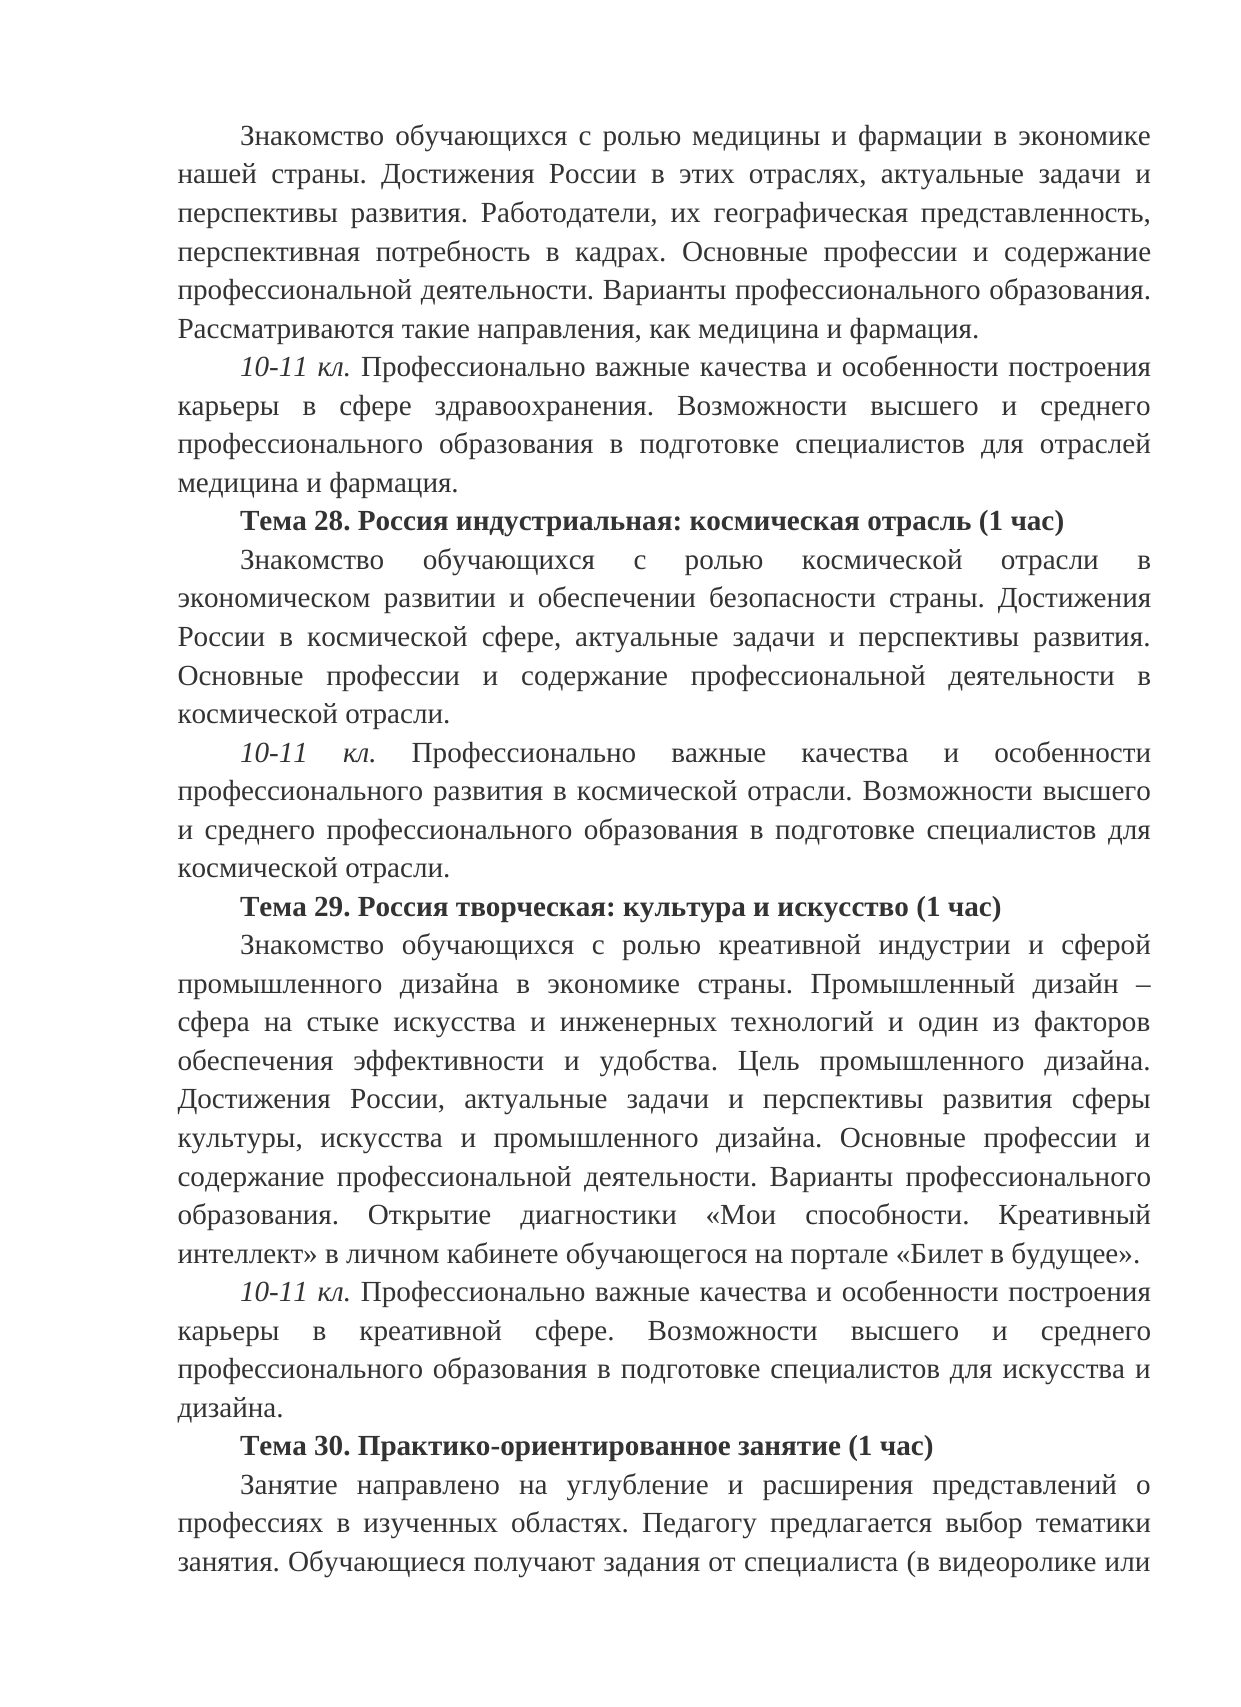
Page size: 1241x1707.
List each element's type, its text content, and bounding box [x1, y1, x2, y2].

text Тема 28. Россия индустриальная: космическая отрасль (1 час) [177, 503, 1152, 537]
text Знакомство обучающихся с ролью креативной индустрии и сферой промышленного дизайна в экономике страны. Промышленный дизайн – сфера на стыке искусства и инженерных технологий и один из факторов обеспечения эффективности и удобства. Цель промышленного дизайна. Достижения России, актуальные задачи и перспективы развития сферы культуры, искусства и промышленного дизайна. Основные профессии и содержание профессиональной деятельности. Варианты профессионального образования. Открытие диагностики «Мои способности. Креативный интеллект» в личном кабинете обучающегося на портале «Билет в будущее». [177, 927, 1152, 1269]
text 10-11 кл. Профессионально важные качества и особенности построения карьеры в сфере здравоохранения. Возможности высшего и среднего профессионального образования в подготовке специалистов для отраслей медицина и фармация. [177, 349, 1152, 498]
text Тема 30. Практико-ориентированное занятие (1 час) [177, 1428, 1152, 1462]
text Знакомство обучающихся с ролью медицины и фармации в экономике нашей страны. Достижения России в этих отраслях, актуальные задачи и перспективы развития. Работодатели, их географическая представленность, перспективная потребность в кадрах. Основные профессии и содержание профессиональной деятельности. Варианты профессионального образования. Рассматриваются такие направления, как медицина и фармация. [177, 118, 1152, 344]
text Тема 29. Россия творческая: культура и искусство (1 час) [177, 889, 1152, 922]
text 10-11 кл. Профессионально важные качества и особенности профессионального развития в космической отрасли. Возможности высшего и среднего профессионального образования в подготовке специалистов для космической отрасли. [177, 735, 1152, 884]
text 10-11 кл. Профессионально важные качества и особенности построения карьеры в креативной сфере. Возможности высшего и среднего профессионального образования в подготовке специалистов для искусства и дизайна. [177, 1274, 1152, 1423]
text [177, 1467, 1152, 1578]
text Знакомство обучающихся с ролью космической отрасли в экономическом развитии и обеспечении безопасности страны. Достижения России в космической сфере, актуальные задачи и перспективы развития. Основные профессии и содержание профессиональной деятельности в космической отрасли. [177, 542, 1152, 730]
